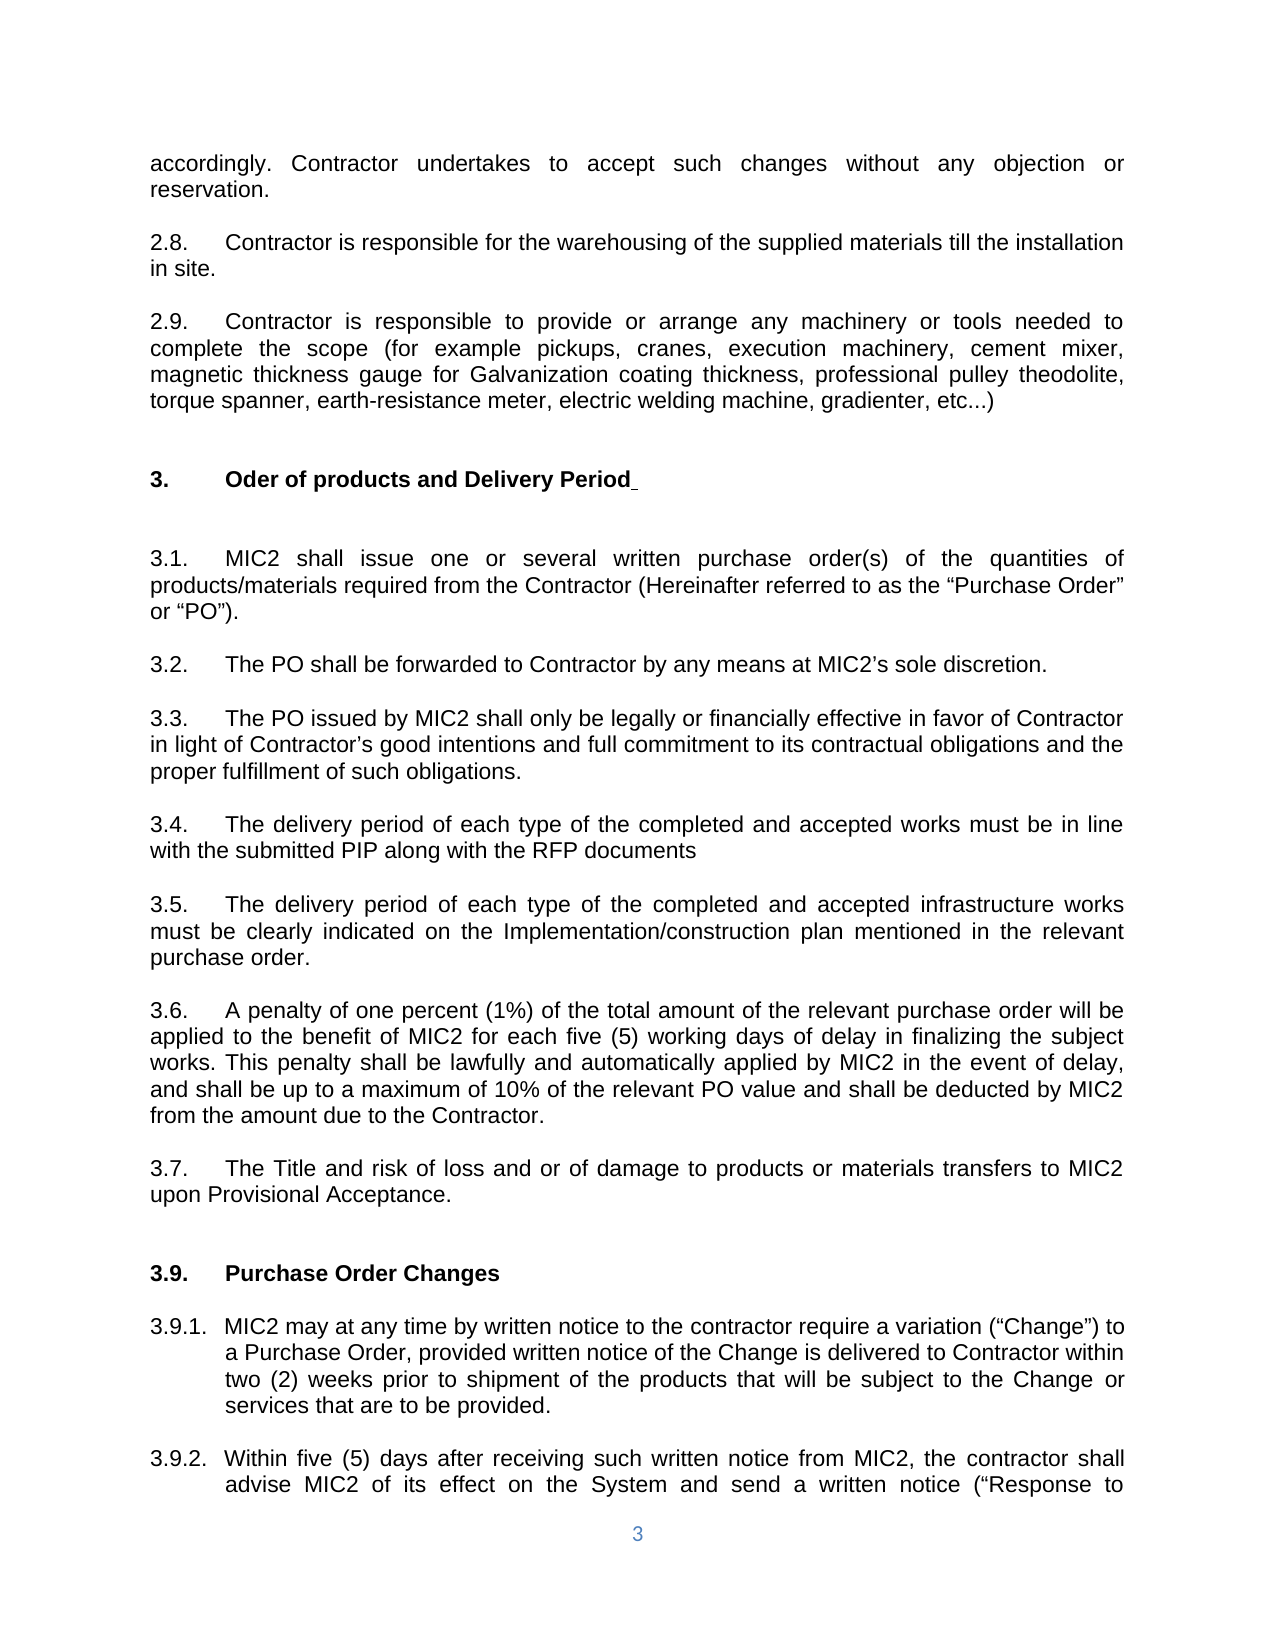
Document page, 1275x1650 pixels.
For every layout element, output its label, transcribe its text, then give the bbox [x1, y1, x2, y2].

text 3.1. MIC2 shall issue one or several written purchase order(s) of the quantities of products/materials required from the Contractor (Hereinafter referred to as the “Purchase Order” or “PO”). [150, 545, 1125, 624]
text 3. Oder of products and Delivery Period [150, 466, 1125, 493]
text 3.2. The PO shall be forwarded to Contractor by any means at MIC2’s sole discretion. [150, 651, 1125, 677]
text 3.5. The delivery period of each type of the completed and accepted infrastructure works must be clearly indicated on the Implementation/construction plan mentioned in the relevant purchase order. [150, 891, 1125, 970]
text 3.7. The Title and risk of loss and or of damage to products or materials transfers to MIC2 upon Provisional Acceptance. [150, 1155, 1125, 1207]
list MIC2 may at any time by written notice to the contractor require a variation (“Change”) to a Purchase Order, provided written notice of the Change is delivered to Contractor within two (2) weeks prior to shipment of the products that will be subject to the Change or services that are to be provided. [150, 1313, 1125, 1418]
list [150, 1445, 1125, 1497]
text 3.3. The PO issued by MIC2 shall only be legally or financially effective in favor of Contractor in light of Contractor’s good intentions and full commitment to its contractual obligations and the proper fulfillment of such obligations. [150, 705, 1125, 784]
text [150, 150, 1125, 203]
text 2.9. Contractor is responsible to provide or arrange any machinery or tools needed to complete the scope (for example pickups, cranes, execution machinery, cement mixer, magnetic thickness gauge for Galvanization coating thickness, professional pulley theodolite, torque spanner, earth-resistance meter, electric welding machine, gradienter, etc...) [150, 308, 1125, 413]
text 3.4. The delivery period of each type of the completed and accepted works must be in line with the submitted PIP along with the RFP documents [150, 811, 1125, 863]
text 3.6. A penalty of one percent (1%) of the total amount of the relevant purchase order will be applied to the benefit of MIC2 for each five (5) working days of delay in finalizing the subject works. This penalty shall be lawfully and automatically applied by MIC2 in the event of delay, and shall be up to a maximum of 10% of the relevant PO value and shall be deducted by MIC2 from the amount due to the Contractor. [150, 997, 1125, 1128]
text 2.8. Contractor is responsible for the warehousing of the supplied materials till the installation in site. [150, 229, 1125, 282]
list Purchase Order Changes [150, 1260, 1125, 1287]
